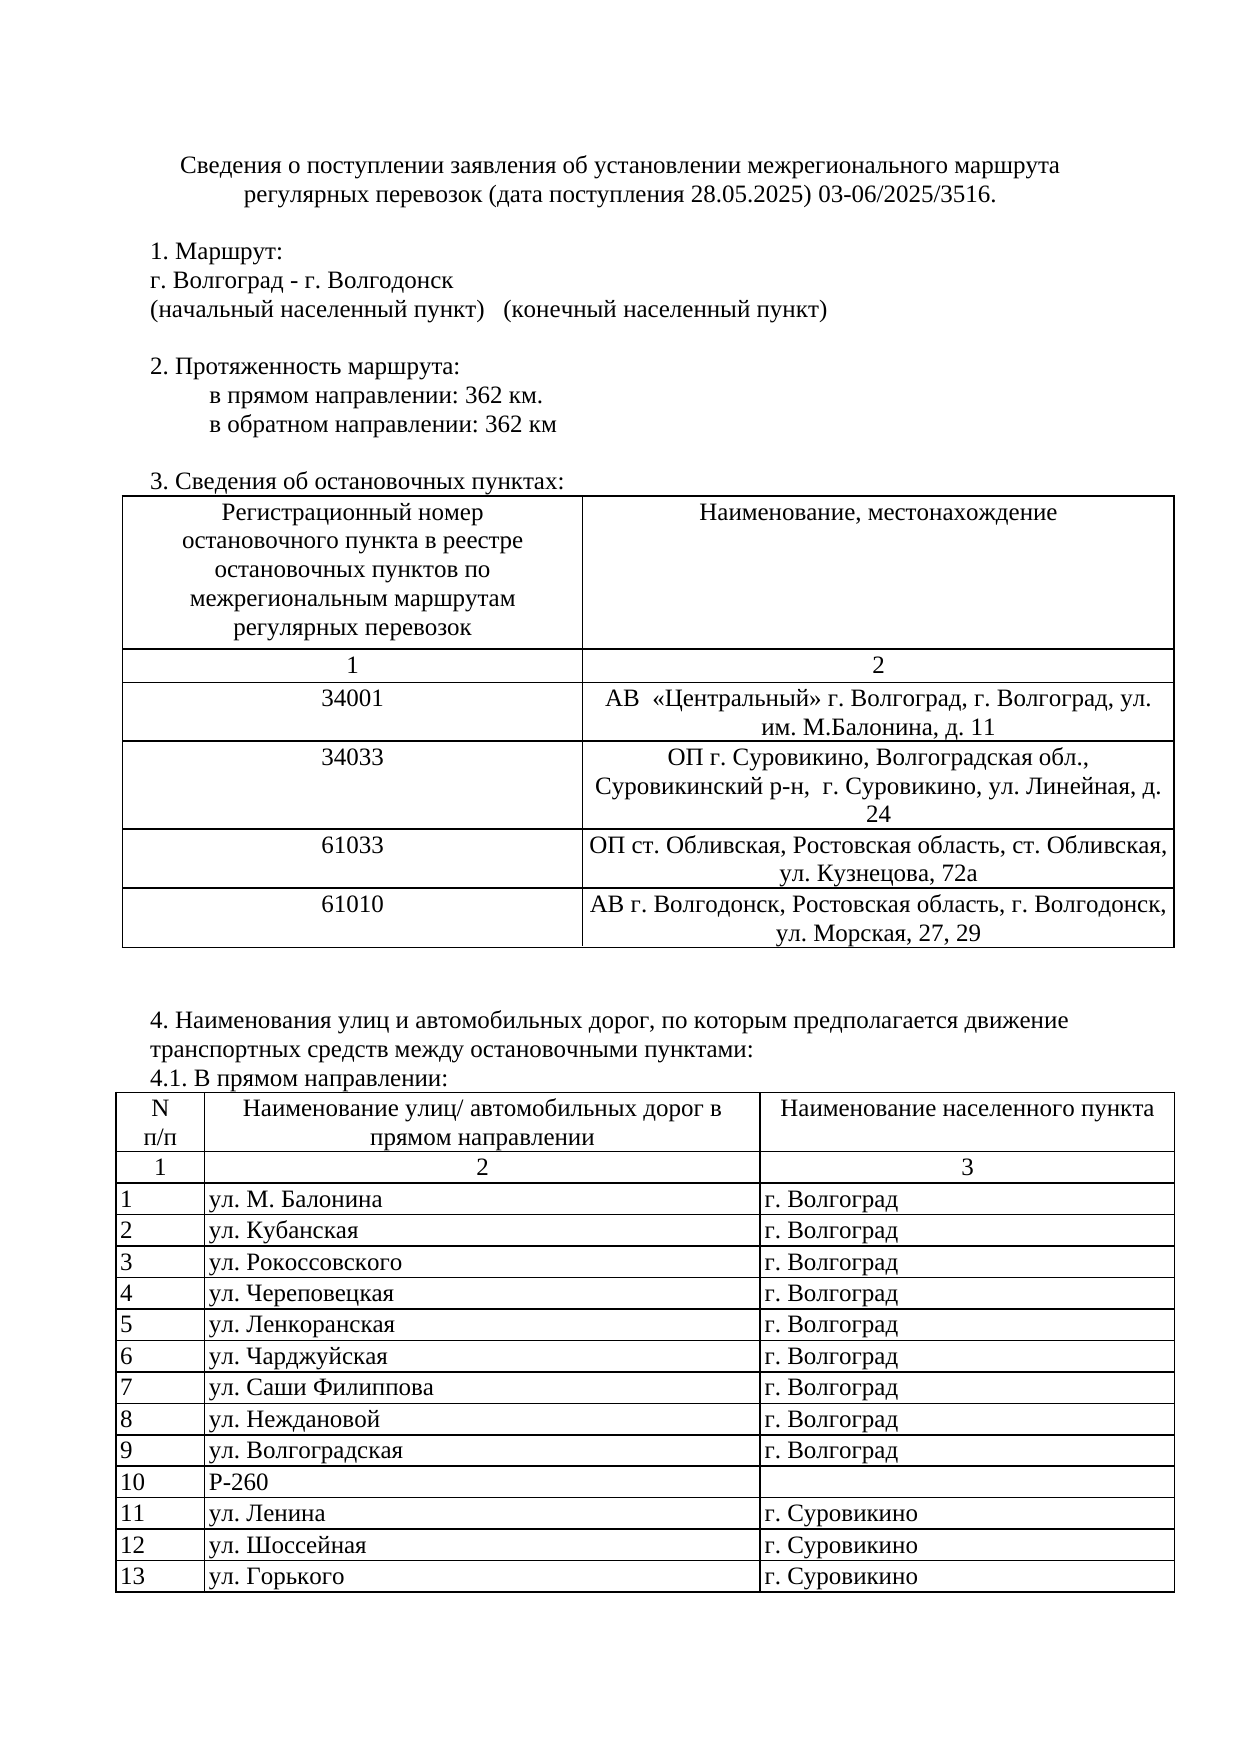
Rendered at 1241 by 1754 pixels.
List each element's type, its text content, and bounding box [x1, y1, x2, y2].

table_cell г. Волгоград [761, 1278, 1174, 1308]
table_cell г. Волгоград [761, 1404, 1174, 1434]
table_cell г. Волгоград [761, 1341, 1174, 1371]
table_header Регистрационный номер остановочного пункта в реестре остановочных пунктов по межрегиональным маршрутам регулярных перевозок [123, 497, 582, 648]
table_cell г. Волгоград [761, 1373, 1174, 1402]
text г. Волгоград - г. Волгодонск [150, 265, 1090, 294]
table_cell ул. Шоссейная [205, 1530, 759, 1560]
table_cell 34001 [123, 683, 582, 740]
table_cell ул. Волгоградская [205, 1436, 759, 1465]
table_cell 1 [117, 1184, 204, 1214]
table_cell г. Волгоград [761, 1436, 1174, 1465]
text 1. Маршрут: [150, 236, 1090, 265]
table_cell 61033 [123, 830, 582, 887]
table_cell 1 [117, 1152, 204, 1182]
text 4.1. В прямом направлении: [150, 1063, 1090, 1092]
text 2. Протяженность маршрута: [150, 351, 1090, 380]
table_cell г. Волгоград [761, 1184, 1174, 1214]
text 4. Наименования улиц и автомобильных дорог, по которым предполагается движение транспортных средств между остановочными пунктами: [150, 1005, 1090, 1063]
table_cell 61010 [123, 889, 582, 946]
table_cell ул. Ленкоранская [205, 1310, 759, 1339]
table_cell г. Волгоград [761, 1215, 1174, 1245]
table_cell 11 [117, 1498, 204, 1528]
table_cell ул. Горького [205, 1561, 759, 1591]
table_cell ул. Череповецкая [205, 1278, 759, 1308]
table_cell г. Суровикино [761, 1530, 1174, 1560]
table_header Наименование населенного пункта [761, 1093, 1174, 1151]
table_cell 2 [583, 650, 1173, 681]
table_cell 8 [117, 1404, 204, 1434]
table_cell 3 [761, 1152, 1174, 1182]
table_cell г. Суровикино [761, 1561, 1174, 1591]
table_cell 6 [117, 1341, 204, 1371]
table_cell ОП ст. Обливская, Ростовская область, ст. Обливская, ул. Кузнецова, 72а [583, 830, 1173, 887]
table_cell АВ г. Волгодонск, Ростовская область, г. Волгодонск, ул. Морская, 27, 29 [583, 889, 1173, 946]
table_cell ул. Чарджуйская [205, 1341, 759, 1371]
table_header Наименование улиц/ автомобильных дорог в прямом направлении [205, 1093, 759, 1151]
table_cell ул. Неждановой [205, 1404, 759, 1434]
table_cell 2 [205, 1152, 759, 1182]
table_cell 9 [117, 1436, 204, 1465]
text в прямом направлении: 362 км. [150, 380, 1090, 409]
table_header N п/п [117, 1093, 204, 1151]
text в обратном направлении: 362 км [150, 409, 1090, 437]
table_cell Р-260 [205, 1467, 759, 1497]
table_cell г. Волгоград [761, 1247, 1174, 1277]
table_cell 34033 [123, 742, 582, 828]
table_cell [761, 1467, 1174, 1497]
table_cell ул. М. Балонина [205, 1184, 759, 1214]
table_cell ОП г. Суровикино, Волгоградская обл., Суровикинский р-н, г. Суровикино, ул. Линейная, д. 24 [583, 742, 1173, 828]
table_cell 13 [117, 1561, 204, 1591]
table_cell АВ «Центральный» г. Волгоград, г. Волгоград, ул. им. М.Балонина, д. 11 [583, 683, 1173, 740]
table_cell г. Суровикино [761, 1498, 1174, 1528]
table_cell ул. Ленина [205, 1498, 759, 1528]
table_cell ул. Кубанская [205, 1215, 759, 1245]
table_cell 1 [123, 650, 582, 681]
table_header Наименование, местонахождение [583, 497, 1173, 648]
table_cell 12 [117, 1530, 204, 1560]
table_cell 5 [117, 1310, 204, 1339]
table_cell ул. Саши Филиппова [205, 1373, 759, 1402]
table_cell 7 [117, 1373, 204, 1402]
table_cell 2 [117, 1215, 204, 1245]
table_cell 10 [117, 1467, 204, 1497]
text 3. Сведения об остановочных пунктах: [150, 466, 1090, 495]
table_cell г. Волгоград [761, 1310, 1174, 1339]
table_cell 3 [117, 1247, 204, 1277]
text Сведения о поступлении заявления об установлении межрегионального маршрута регулярных перевозок (дата поступления 28.05.2025) 03-06/2025/3516. [150, 150, 1090, 207]
table_cell ул. Рокоссовского [205, 1247, 759, 1277]
table_cell 4 [117, 1278, 204, 1308]
text (начальный населенный пункт) (конечный населенный пункт) [150, 294, 1090, 322]
